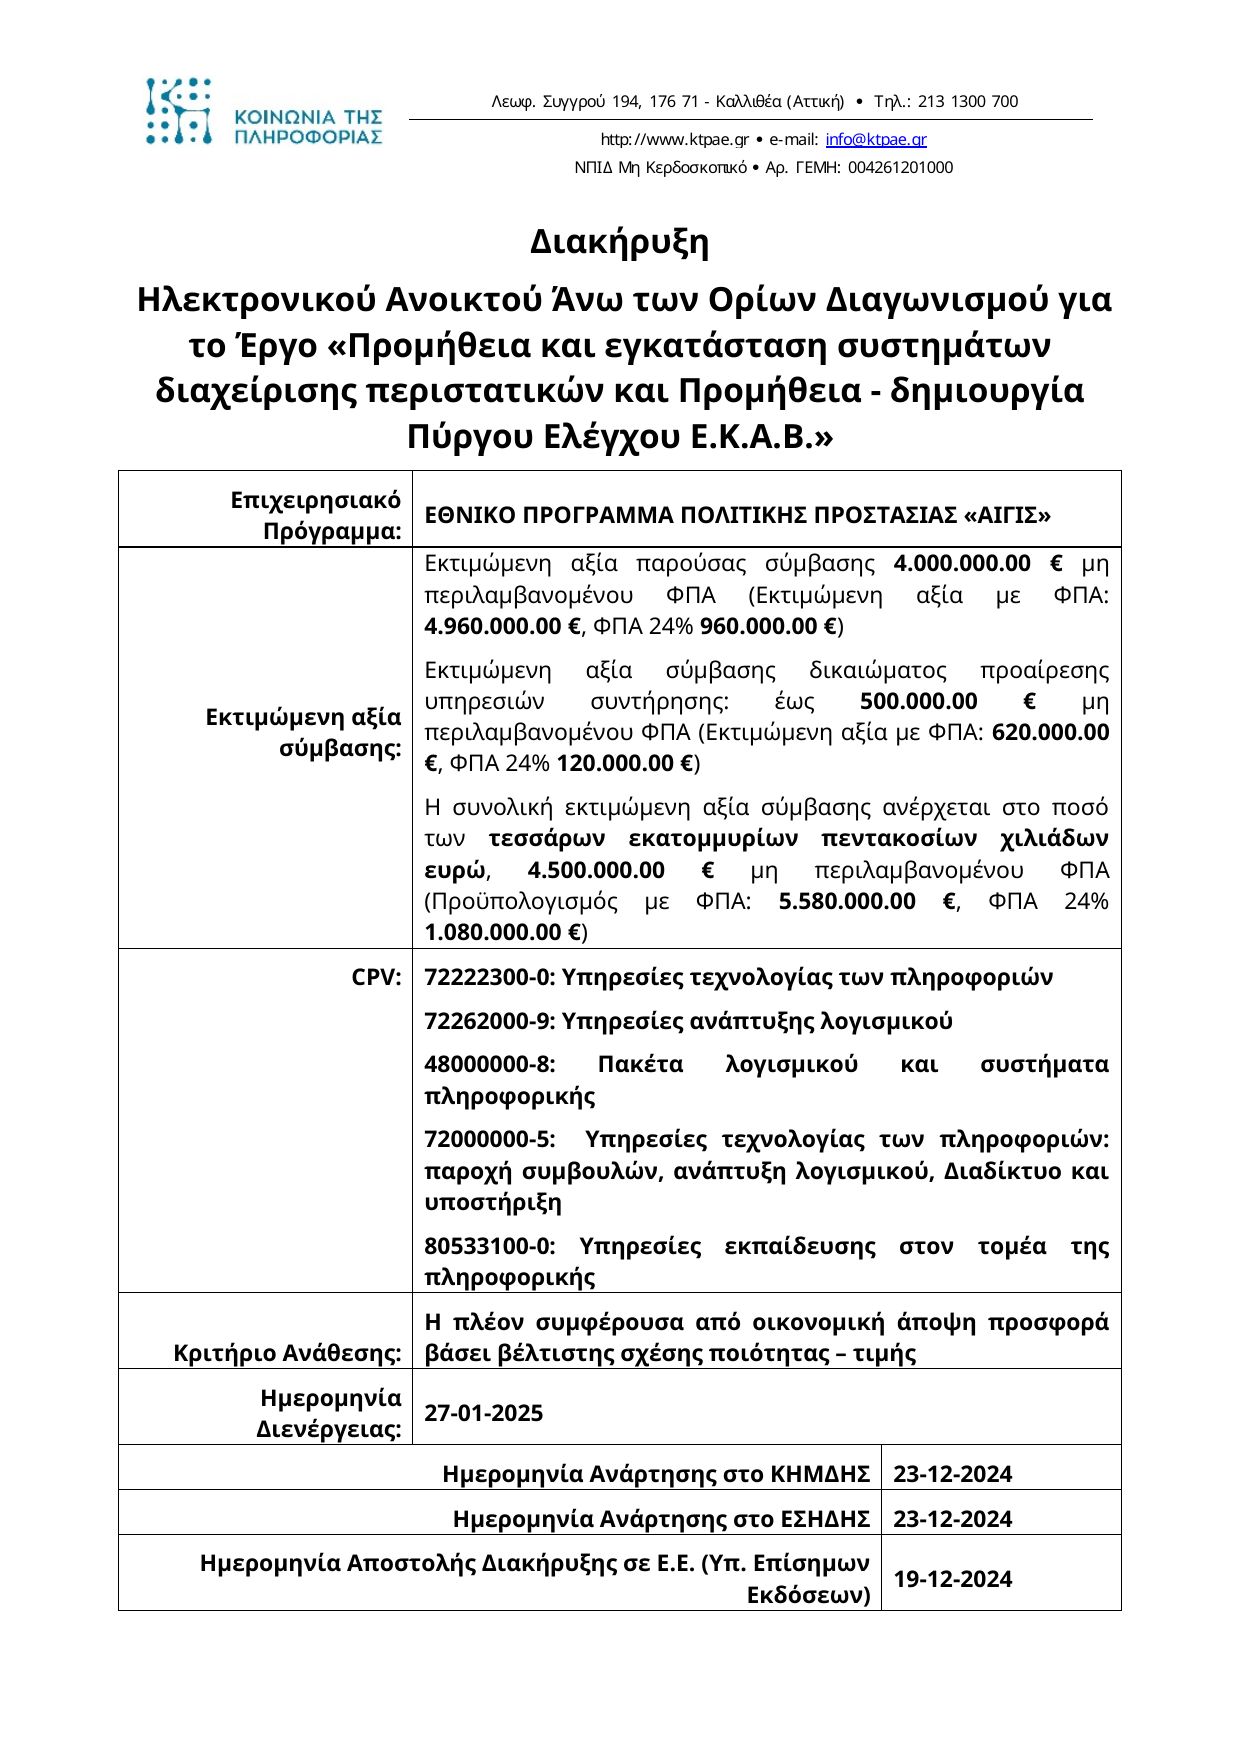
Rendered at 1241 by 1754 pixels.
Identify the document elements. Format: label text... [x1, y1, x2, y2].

table_cell Ημερομηνία Διενέργειας: [119, 1369, 412, 1444]
table_cell 72222300-0: Υπηρεσίες τεχνολογίας των πληροφοριών 72262000-9: Υπηρεσίες ανάπτυξης λογισμικού 48000000-8: Πακέτα λογισμικού και συστήματα πληροφορικής 72000000-5: Υπηρεσίες τεχνολογίας των πληροφοριών: παροχή συμβουλών, ανάπτυξη λογισμικού, Διαδίκτυο και υποστήριξη 80533100-0: Υπηρεσίες εκπαίδευσης στον τομέα της πληροφορικής [413, 949, 1121, 1292]
table_cell Εκτιμώμενη αξία σύμβασης: [119, 548, 412, 947]
text Ηλεκτρονικού Ανοικτού Άνω των Ορίων Διαγωνισμού για το Έργο «Προμήθεια και εγκατάσταση συστημάτων διαχείρισης περιστατικών και Προμήθεια - δημιουργία Πύργου Ελέγχου Ε.Κ.Α.Β.» [118, 276, 1122, 458]
table_header ΕΘΝΙΚΟ ΠΡΟΓΡΑΜΜΑ ΠΟΛΙΤΙΚΗΣ ΠΡΟΣΤΑΣΙΑΣ «ΑΙΓΙΣ» [413, 471, 1121, 546]
table_cell Η πλέον συμφέρουσα από οικονομική άποψη προσφορά βάσει βέλτιστης σχέσης ποιότητας – τιμής [413, 1293, 1121, 1368]
table_cell Ημερομηνία Ανάρτησης στο ΚΗΜΔΗΣ [119, 1445, 881, 1489]
table_cell 23-12-2024 [882, 1490, 1121, 1534]
table_header Επιχειρησιακό Πρόγραμμα: [119, 471, 412, 546]
table_cell Κριτήριο Ανάθεσης: [119, 1293, 412, 1368]
table_cell 23-12-2024 [882, 1445, 1121, 1489]
table_cell Ημερομηνία Ανάρτησης στο ΕΣΗΔΗΣ [119, 1490, 881, 1534]
table_cell CPV: [119, 949, 412, 1292]
table_cell Εκτιμώμενη αξία παρούσας σύμβασης 4.000.000.00 € μη περιλαμβανομένου ΦΠΑ (Εκτιμώμενη αξία με ΦΠΑ: 4.960.000.00 €, ΦΠΑ 24% 960.000.00 €) Εκτιμώμενη αξία σύμβασης δικαιώματος προαίρεσης υπηρεσιών συντήρησης: έως 500.000.00 € μη περιλαμβανομένου ΦΠΑ (Εκτιμώμενη αξία με ΦΠΑ: 620.000.00 €, ΦΠΑ 24% 120.000.00 €) Η συνολική εκτιμώμενη αξία σύμβασης ανέρχεται στο ποσό των τεσσάρων εκατομμυρίων πεντακοσίων χιλιάδων ευρώ, 4.500.000.00 € μη περιλαμβανομένου ΦΠΑ (Προϋπολογισμός με ΦΠΑ: 5.580.000.00 €, ΦΠΑ 24% 1.080.000.00 €) [413, 548, 1121, 947]
table_cell 27-01-2025 [413, 1369, 1121, 1444]
table_cell Ημερομηνία Αποστολής Διακήρυξης σε Ε.Ε. (Υπ. Επίσημων Εκδόσεων) [119, 1535, 881, 1610]
table_cell 19-12-2024 [882, 1535, 1121, 1610]
text Διακήρυξη [118, 218, 1122, 264]
